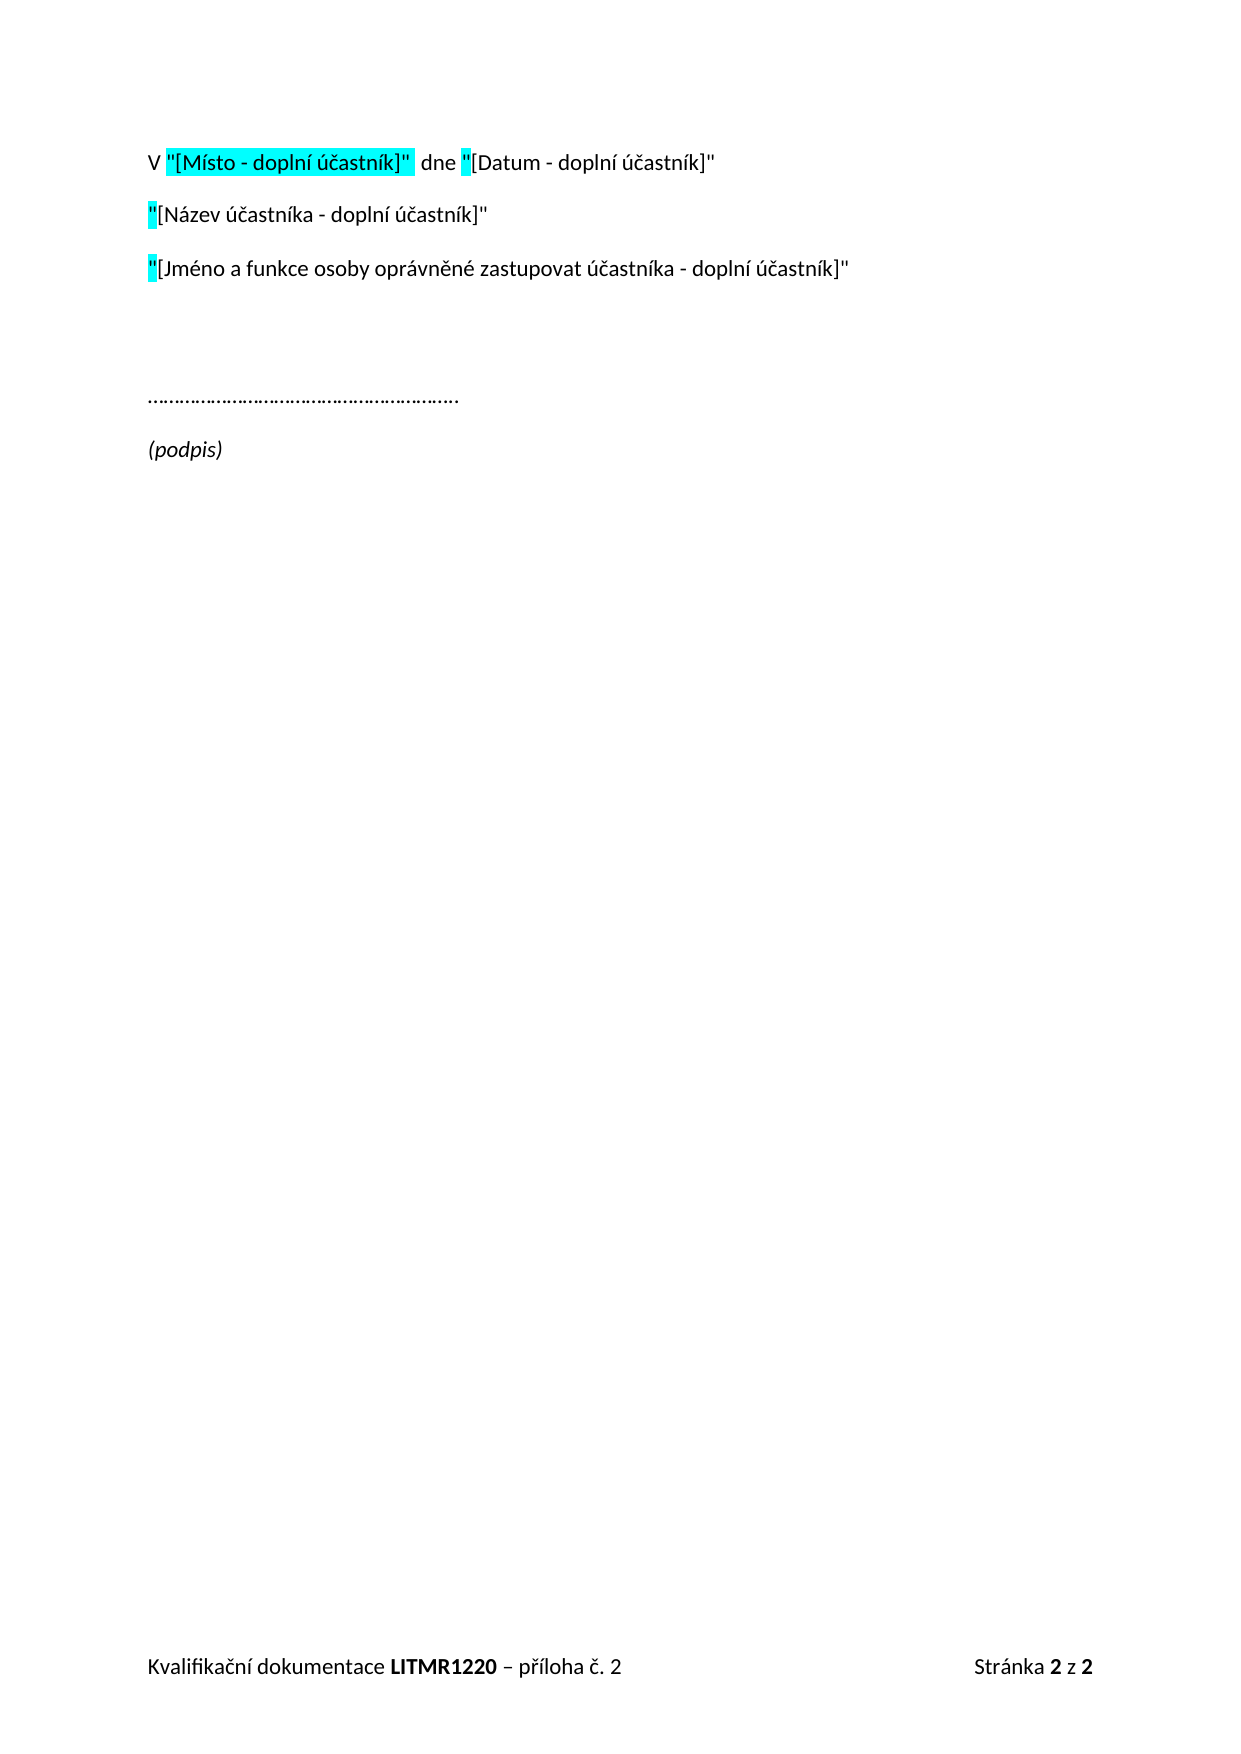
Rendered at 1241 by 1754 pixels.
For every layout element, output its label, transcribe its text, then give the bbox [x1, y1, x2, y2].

text V dne [415, 148, 461, 176]
text ………………………………………………….. [148, 382, 1093, 410]
text V dne [148, 148, 166, 176]
text (podpis) [148, 435, 1093, 463]
text V dne [471, 148, 1093, 176]
